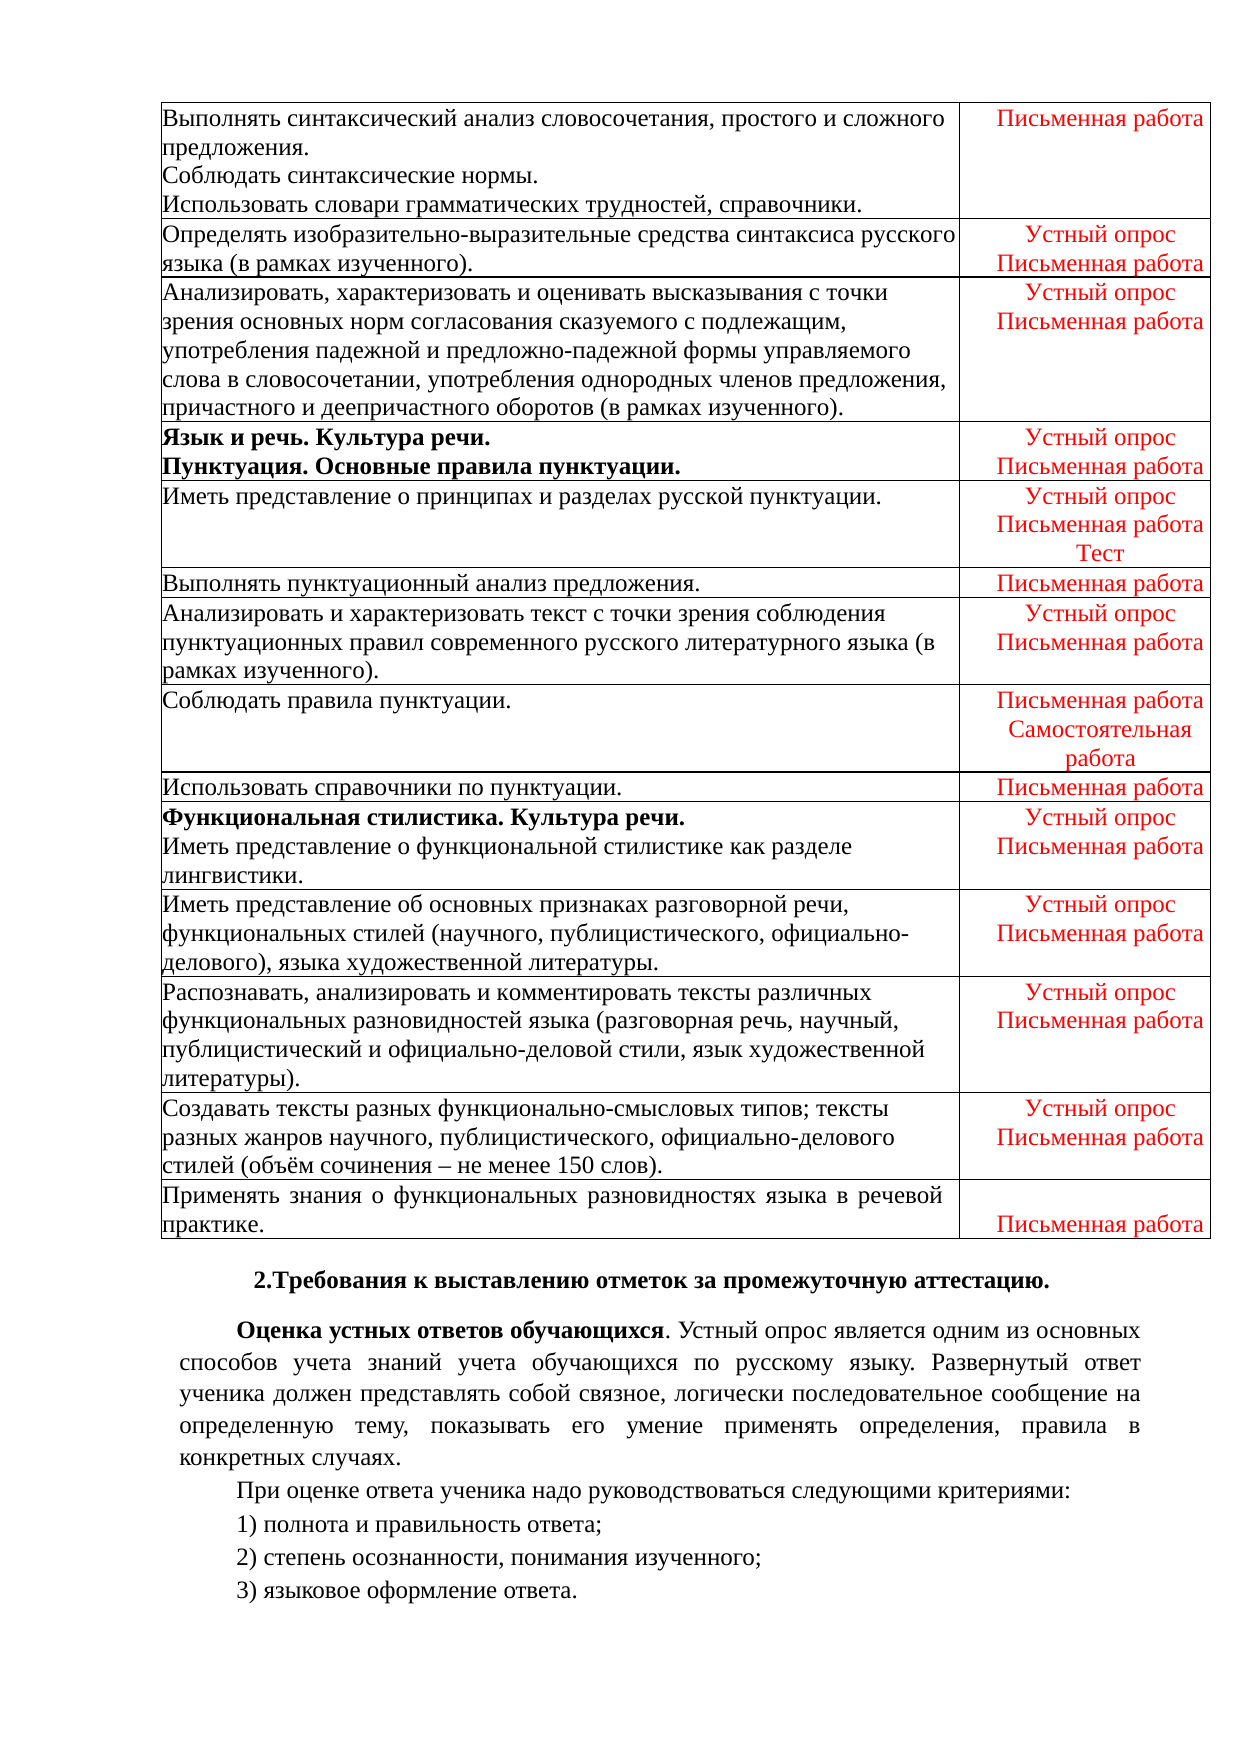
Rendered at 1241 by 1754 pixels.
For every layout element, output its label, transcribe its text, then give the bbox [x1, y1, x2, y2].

table_cell Функциональная стилистика. Культура речи. Иметь представление о функциональной стилистике как разделе лингвистики. [162, 802, 959, 888]
table_cell Язык и речь. Культура речи. Пунктуация. Основные правила пунктуации. [162, 422, 959, 480]
table_cell Анализировать, характеризовать и оценивать высказывания с точки зрения основных норм согласования сказуемого с подлежащим, употребления падежной и предложно-падежной формы управляемого слова в словосочетании, употребления однородных членов предложения, причастного и деепричастного оборотов (в рамках изученного). [162, 278, 959, 421]
table_cell Устный опрос Письменная работа [960, 219, 1210, 276]
table_cell Устный опрос Письменная работа [960, 802, 1210, 888]
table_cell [960, 103, 1210, 218]
table_cell Устный опрос Письменная работа [960, 977, 1210, 1092]
table_cell Соблюдать правила пунктуации. [162, 685, 959, 771]
table_cell Устный опрос Письменная работа [960, 890, 1210, 976]
table_cell Использовать справочники по пунктуации. [162, 773, 959, 801]
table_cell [162, 103, 959, 218]
table_cell Создавать тексты разных функционально-смысловых типов; тексты разных жанров научного, публицистического, официально-делового стилей (объём сочинения – не менее 150 слов). [162, 1093, 959, 1179]
table_cell Устный опрос Письменная работа [960, 278, 1210, 421]
table_cell Распознавать, анализировать и комментировать тексты различных функциональных разновидностей языка (разговорная речь, научный, публицистический и официально-деловой стили, язык художественной литературы). [162, 977, 959, 1092]
table_cell Устный опрос Письменная работа [960, 422, 1210, 480]
table_cell Иметь представление о принципах и разделах русской пунктуации. [162, 481, 959, 567]
table_cell Анализировать и характеризовать текст с точки зрения соблюдения пунктуационных правил современного русского литературного языка (в рамках изученного). [162, 598, 959, 684]
text 2) степень осознанности, понимания изученного; [179, 1542, 1141, 1571]
text 3) языковое оформление ответа. [179, 1575, 1141, 1604]
table_cell Письменная работа [960, 773, 1210, 801]
text 2.Требования к выставлению отметок за промежуточную аттестацию. [177, 1265, 1126, 1294]
table_cell Применять знания о функциональных разновидностях языка в речевой практике. [162, 1180, 959, 1238]
table_cell Иметь представление об основных признаках разговорной речи, функциональных стилей (научного, публицистического, официально-делового), языка художественной литературы. [162, 890, 959, 976]
table_cell Устный опрос Письменная работа [960, 1093, 1210, 1179]
text Оценка устных ответов обучающихся. Устный опрос является одним из основных способов учета знаний учета обучающихся по русскому языку. Развернутый ответ ученика должен представлять собой связное, логически последовательное сообщение на определенную тему, показывать его умение применять определения, правила в конкретных случаях. [179, 1315, 1141, 1471]
text При оценке ответа ученика надо руководствоваться следующими критериями: [179, 1475, 1141, 1504]
table_cell Выполнять пунктуационный анализ предложения. [162, 568, 959, 597]
table_cell Определять изобразительно-выразительные средства синтаксиса русского языка (в рамках изученного). [162, 219, 959, 276]
table_cell Устный опрос Письменная работа Тест [960, 481, 1210, 567]
table_cell Устный опрос Письменная работа [960, 598, 1210, 684]
table_cell Письменная работа [960, 1180, 1210, 1238]
table_cell Письменная работа Самостоятельная работа [960, 685, 1210, 771]
table_cell Письменная работа [960, 568, 1210, 597]
text 1) полнота и правильность ответа; [179, 1509, 1141, 1537]
